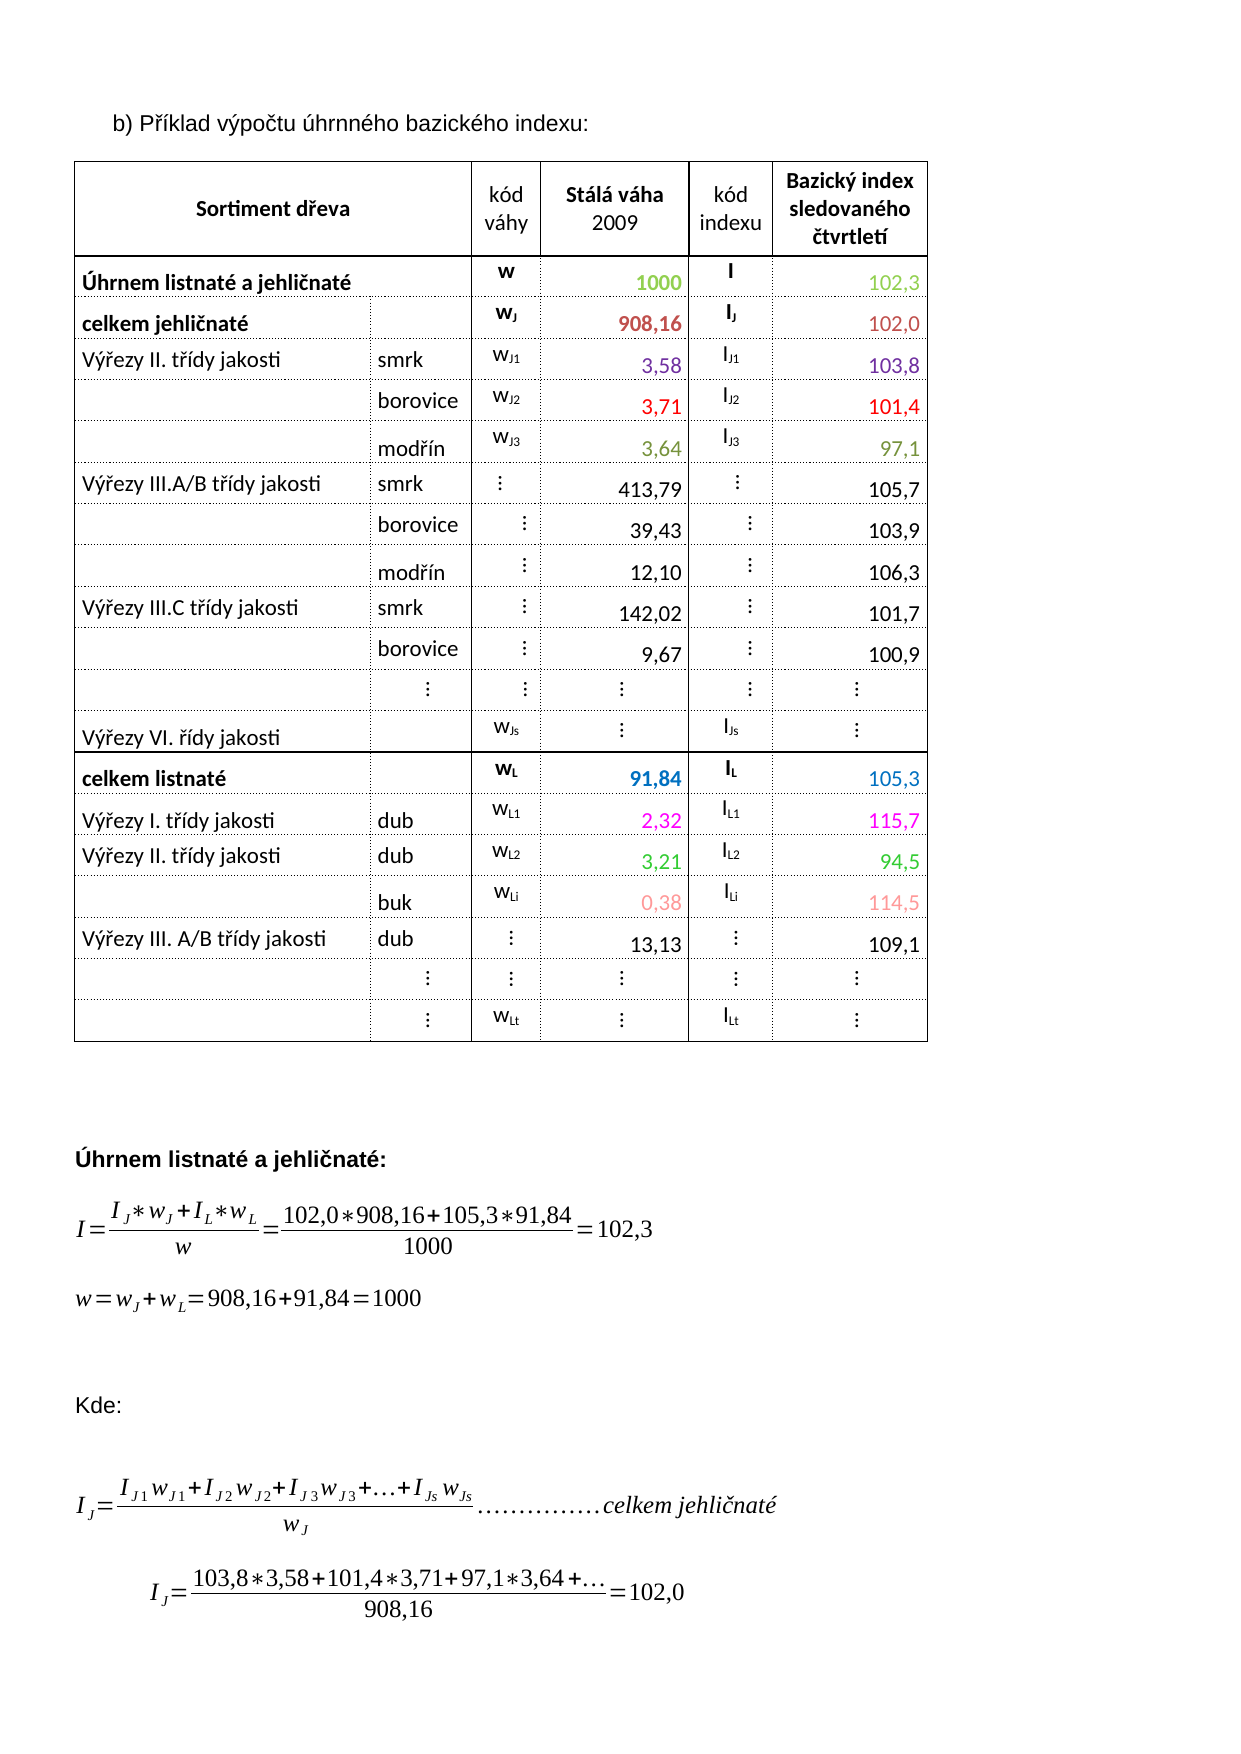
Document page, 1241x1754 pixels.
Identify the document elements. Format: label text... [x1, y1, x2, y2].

table_cell IJ [689, 296, 772, 338]
table_cell … [689, 669, 772, 710]
table_cell … [689, 958, 772, 999]
table_cell wL [472, 753, 541, 792]
table_cell 105,7 [773, 462, 927, 503]
table_cell 1000 [541, 257, 688, 296]
table_cell 13,13 [541, 917, 688, 958]
table_header Stálá váha 2009 [541, 162, 688, 255]
table_cell … [472, 586, 541, 627]
table_header Bazický index sledovaného čtvrtletí [773, 162, 927, 255]
text Úhrnem listnaté a jehličnaté: [75, 1146, 1165, 1172]
table_cell IJ2 [689, 379, 772, 420]
table_cell I [689, 257, 772, 296]
table_cell wJ [472, 296, 541, 338]
table_cell 91,84 [541, 753, 688, 792]
table_cell … [472, 462, 541, 503]
table_cell 3,58 [541, 338, 688, 379]
table_cell … [689, 462, 772, 503]
table_cell IJ3 [689, 420, 772, 462]
table_cell wLt [472, 999, 541, 1041]
table_cell smrk [370, 338, 471, 379]
table_cell [370, 710, 471, 751]
table_cell [370, 753, 471, 792]
table_cell … [773, 958, 927, 999]
table_cell [370, 296, 471, 338]
table_cell wJ3 [472, 420, 541, 462]
table_cell 3,71 [541, 379, 688, 420]
table_cell … [472, 669, 541, 710]
table_cell borovice [370, 379, 471, 420]
table_cell [75, 420, 370, 462]
table_cell 3,64 [541, 420, 688, 462]
table_cell Výřezy I. třídy jakosti [75, 793, 370, 834]
table_cell Výřezy VI. řídy jakosti [75, 710, 370, 751]
table_cell wL2 [472, 834, 541, 875]
table_cell … [689, 544, 772, 586]
table_cell 97,1 [773, 420, 927, 462]
table_cell 413,79 [541, 462, 688, 503]
table_cell 142,02 [541, 586, 688, 627]
text b) Příklad výpočtu úhrnného bazického indexu: [75, 110, 1165, 136]
table_cell 105,3 [773, 753, 927, 792]
table_cell 106,3 [773, 544, 927, 586]
table_cell … [689, 627, 772, 668]
table_cell wLi [472, 875, 541, 917]
table_cell 0,38 [541, 875, 688, 917]
table_cell modřín [370, 544, 471, 586]
table_header Sortiment dřeva [75, 162, 471, 255]
table_cell … [541, 669, 688, 710]
table_cell IL1 [689, 793, 772, 834]
table_cell IL [689, 753, 772, 792]
table_cell [75, 544, 370, 586]
table_cell 115,7 [773, 793, 927, 834]
table_cell wJs [472, 710, 541, 751]
table_cell wL1 [472, 793, 541, 834]
table_cell 100,9 [773, 627, 927, 668]
table_cell 101,7 [773, 586, 927, 627]
table_cell … [370, 958, 471, 999]
table_cell 101,4 [773, 379, 927, 420]
table_cell … [472, 958, 541, 999]
table_cell … [689, 586, 772, 627]
table_cell Výřezy II. třídy jakosti [75, 834, 370, 875]
table_cell ILi [689, 875, 772, 917]
table_cell … [472, 917, 541, 958]
table_cell Výřezy III.C třídy jakosti [75, 586, 370, 627]
table_cell 103,9 [773, 503, 927, 544]
table_cell [75, 503, 370, 544]
table_cell wJ2 [472, 379, 541, 420]
table_cell … [472, 627, 541, 668]
table_cell 9,67 [541, 627, 688, 668]
table_cell dub [370, 793, 471, 834]
text Kde: [75, 1392, 1165, 1418]
table_cell smrk [370, 462, 471, 503]
table_cell Výřezy III. A/B třídy jakosti [75, 917, 370, 958]
table_cell … [541, 710, 688, 751]
table_cell w [472, 257, 541, 296]
table_cell borovice [370, 627, 471, 668]
table_cell Úhrnem listnaté a jehličnaté [75, 257, 471, 296]
table_cell [75, 999, 370, 1041]
table_cell IL2 [689, 834, 772, 875]
table_cell … [541, 999, 688, 1041]
table_cell dub [370, 834, 471, 875]
table_cell IJs [689, 710, 772, 751]
table_cell celkem listnaté [75, 753, 370, 792]
table_cell modřín [370, 420, 471, 462]
table_cell [75, 875, 370, 917]
table_cell borovice [370, 503, 471, 544]
table_cell … [541, 958, 688, 999]
table_cell dub [370, 917, 471, 958]
table_header kód indexu [690, 162, 772, 255]
table_cell 2,32 [541, 793, 688, 834]
table_cell [75, 958, 370, 999]
table_cell 102,0 [773, 296, 927, 338]
table_cell 102,3 [773, 257, 927, 296]
table_cell Výřezy II. třídy jakosti [75, 338, 370, 379]
table_cell [75, 379, 370, 420]
table_cell 109,1 [773, 917, 927, 958]
table_cell … [472, 544, 541, 586]
table_cell … [773, 999, 927, 1041]
table_cell … [773, 710, 927, 751]
table_cell 94,5 [773, 834, 927, 875]
table_cell ILt [689, 999, 772, 1041]
table_cell [75, 669, 370, 710]
table_cell 114,5 [773, 875, 927, 917]
table_cell 103,8 [773, 338, 927, 379]
table_cell … [370, 669, 471, 710]
table_cell celkem jehličnaté [75, 296, 370, 338]
table_cell wJ1 [472, 338, 541, 379]
table_cell … [689, 503, 772, 544]
table_cell [75, 627, 370, 668]
table_cell buk [370, 875, 471, 917]
table_cell 3,21 [541, 834, 688, 875]
table_header kód váhy [472, 162, 540, 255]
table_cell 12,10 [541, 544, 688, 586]
table_cell … [689, 917, 772, 958]
table_cell smrk [370, 586, 471, 627]
table_cell Výřezy III.A/B třídy jakosti [75, 462, 370, 503]
table_cell … [370, 999, 471, 1041]
table_cell IJ1 [689, 338, 772, 379]
table_cell 908,16 [541, 296, 688, 338]
table_cell … [472, 503, 541, 544]
table_cell … [773, 669, 927, 710]
table_cell 39,43 [541, 503, 688, 544]
